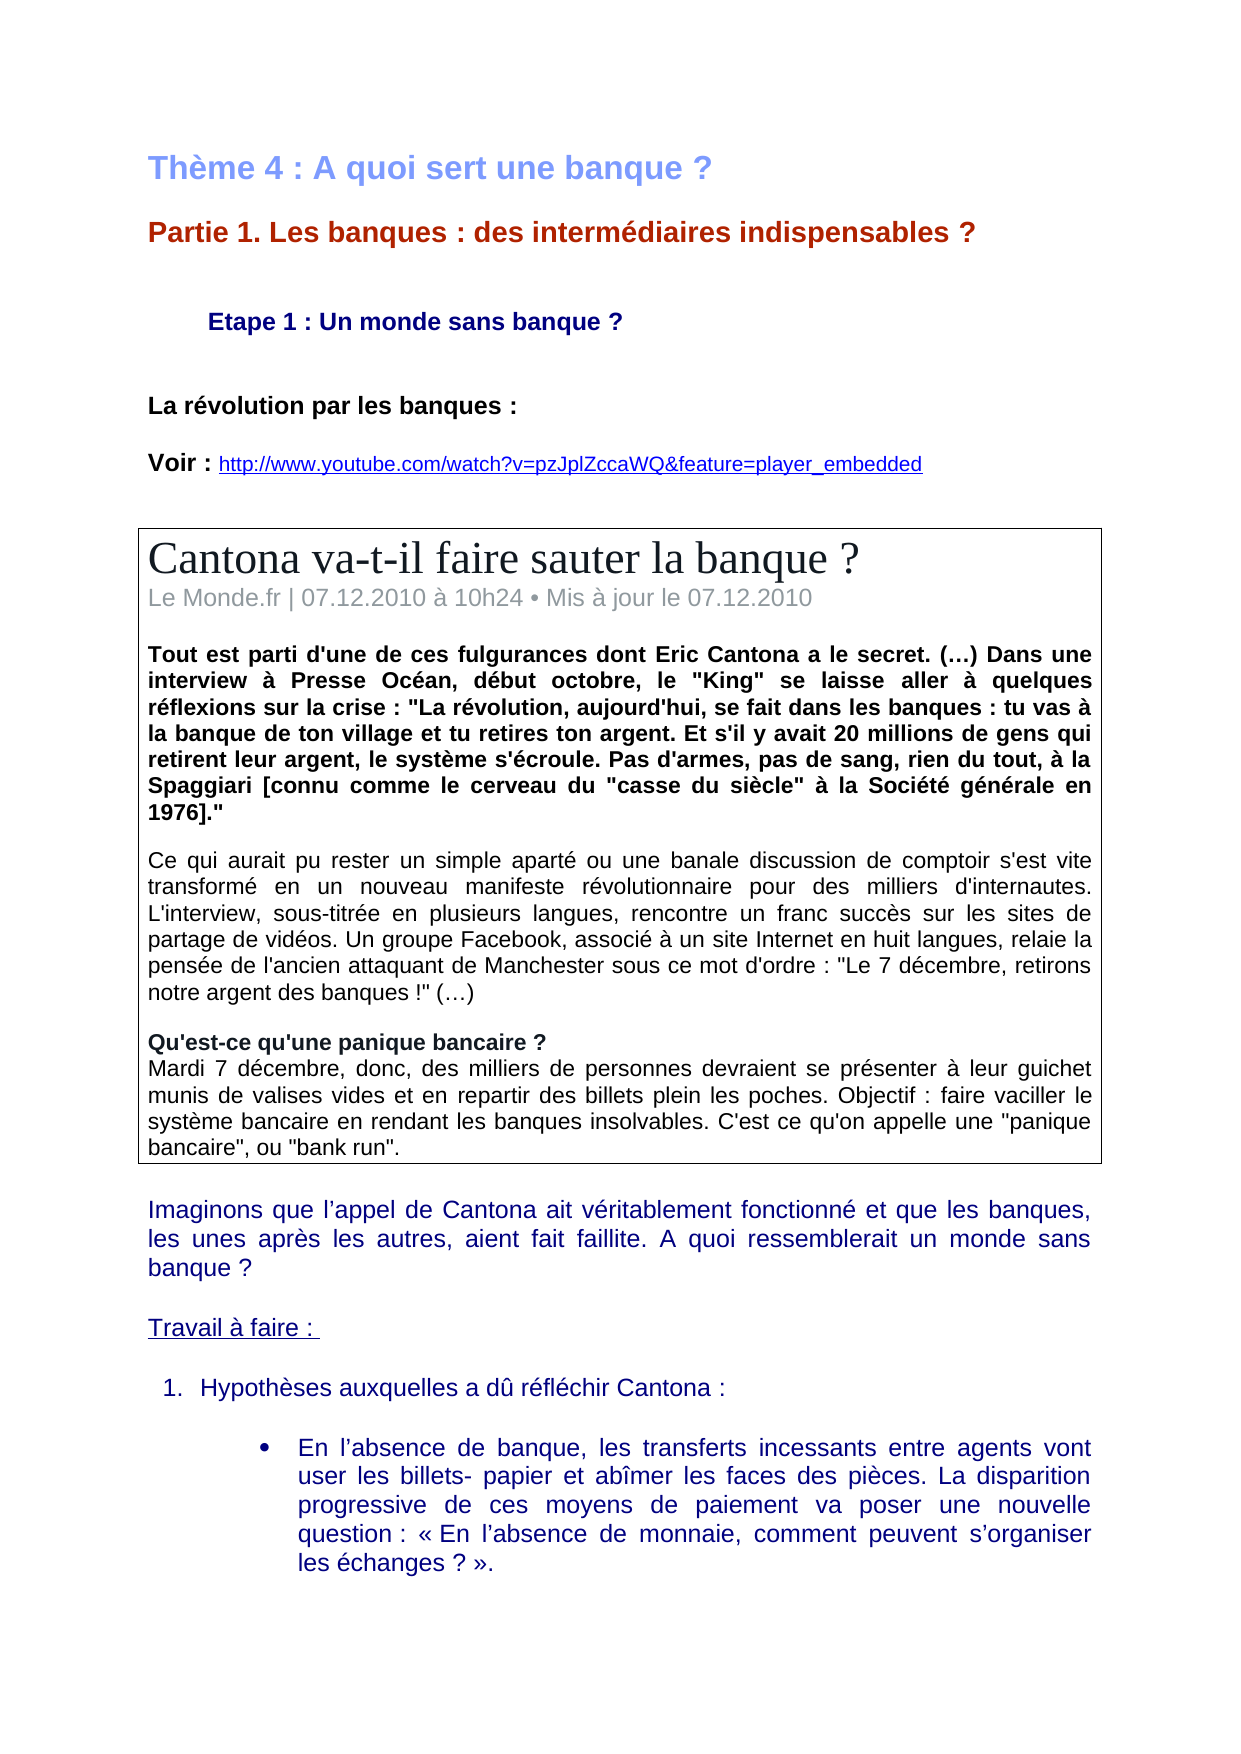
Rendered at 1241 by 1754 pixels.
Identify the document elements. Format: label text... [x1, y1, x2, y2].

text Imaginons que l’appel de Cantona ait véritablement fonctionné et que les banques, les unes après les autres, aient fait faillite. A quoi ressemblerait un monde sans banque ? [148, 1195, 1092, 1281]
text Cantona va-t-il faire sauter la banque ? [139, 529, 1101, 583]
list Qu'est-ce qu'une panique bancaire ? [148, 1029, 1092, 1052]
text La révolution par les banques : [148, 391, 1092, 419]
text Voir : http://www.youtube.com/watch?v=pzJplZccaWQ&feature=player_embedded [148, 448, 1092, 477]
text Etape 1 : Un monde sans banque ? [148, 307, 1092, 336]
text Mardi 7 décembre, donc, des milliers de personnes devraient se présenter à leur guichet munis de valises vides et en repartir des billets plein les poches. Objectif : faire vaciller le système bancaire en rendant les banques insolvables. C'est ce qu'on appelle une "panique bancaire", ou "bank run". [139, 1052, 1101, 1163]
text Travail à faire : [148, 1312, 1092, 1341]
subtitle Thème 4 : A quoi sert une banque ? [148, 148, 1092, 186]
text Le Monde.fr | 07.12.2010 à 10h24 • Mis à jour le 07.12.2010 Tout est parti d'une de ces fulgurances dont Eric Cantona a le secret. (…) Dans une interview à Presse Océan, début octobre, le "King" se laisse aller à quelques réflexions sur la crise : "La révolution, aujourd'hui, se fait dans les banques : tu vas à la banque de ton village et tu retires ton argent. Et s'il y avait 20 millions de gens qui retirent leur argent, le système s'écroule. Pas d'armes, pas de sang, rien du tout, à la Spaggiari [connu comme le cerveau du "casse du siècle" à la Société générale en 1976]." Ce qui aurait pu rester un simple aparté ou une banale discussion de comptoir s'est vite transformé en un nouveau manifeste révolutionnaire pour des milliers d'internautes. L'interview, sous-titrée en plusieurs langues, rencontre un franc succès sur les sites de partage de vidéos. Un groupe Facebook, associé à un site Internet en huit langues, relaie la pensée de l'ancien attaquant de Manchester sous ce mot d'ordre : "Le 7 décembre, retirons notre argent des banques !" (…) [148, 583, 1092, 1029]
list En l’absence de banque, les transferts incessants entre agents vont user les billets- papier et abîmer les faces des pièces. La disparition progressive de ces moyens de paiement va poser une nouvelle question : « En l’absence de monnaie, comment peuvent s’organiser les échanges ? ». [260, 1432, 1092, 1576]
subtitle Partie 1. Les banques : des intermédiaires indispensables ? [148, 216, 1092, 249]
list Hypothèses auxquelles a dû réfléchir Cantona : [162, 1372, 1092, 1401]
